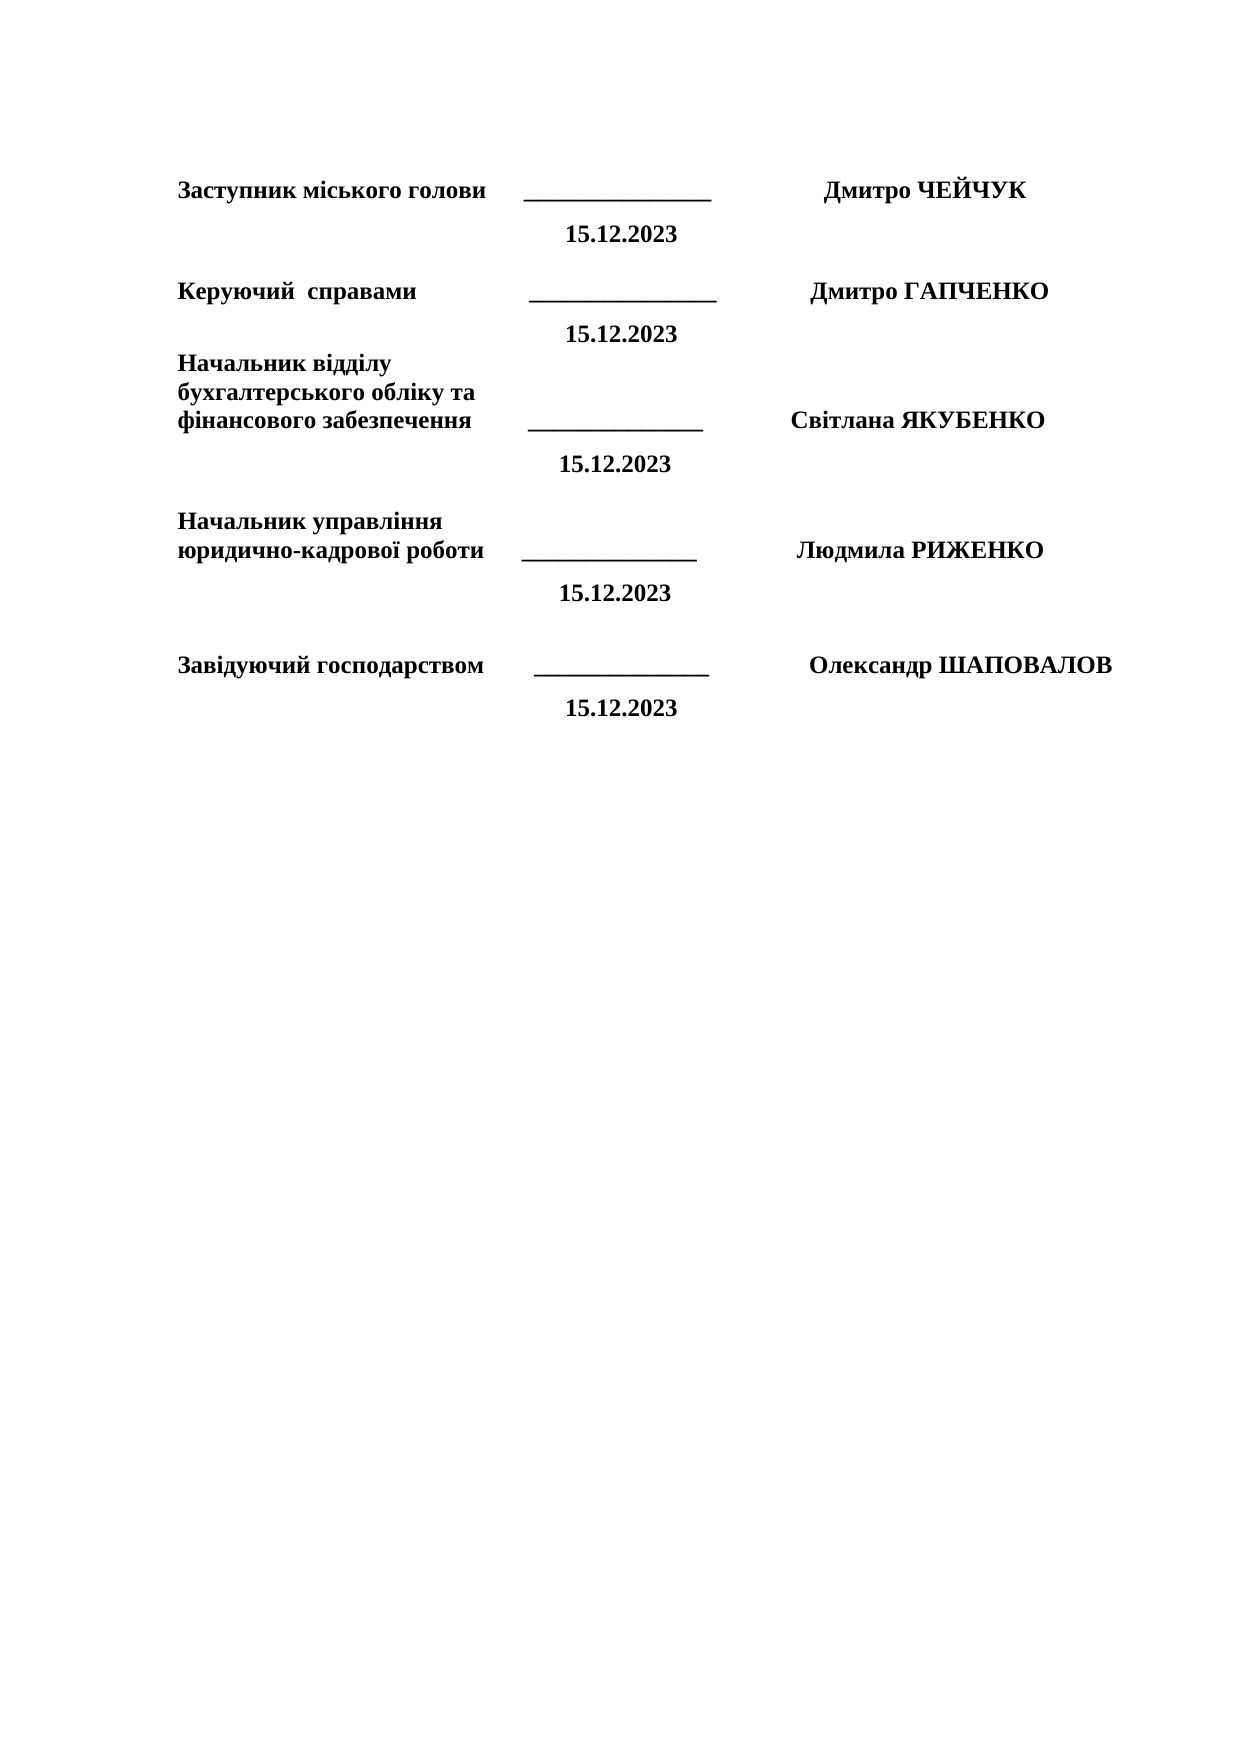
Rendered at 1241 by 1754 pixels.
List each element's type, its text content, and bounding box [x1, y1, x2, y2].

text бухгалтерського обліку та [177, 377, 1181, 406]
text Начальник відділу [177, 348, 1181, 377]
text 15.12.2023 [177, 578, 1181, 607]
text фінансового забезпечення ______________ Світлана ЯКУБЕНКО [177, 406, 1181, 434]
text Начальник управління [177, 506, 1181, 535]
text 15.12.2023 [177, 219, 1181, 247]
text 15.12.2023 [177, 319, 1181, 348]
text юридично-кадрової роботи ______________ Людмила РИЖЕНКО [177, 535, 1181, 564]
text Завідуючий господарством ______________ Олександр ШАПОВАЛОВ [177, 650, 1181, 679]
text 15.12.2023 [177, 449, 1181, 477]
text Заступник міського голови _______________ Дмитро ЧЕЙЧУК [177, 176, 1181, 204]
text 15.12.2023 [177, 693, 1181, 722]
text Керуючий справами _______________ Дмитро ГАПЧЕНКО [177, 276, 1181, 305]
